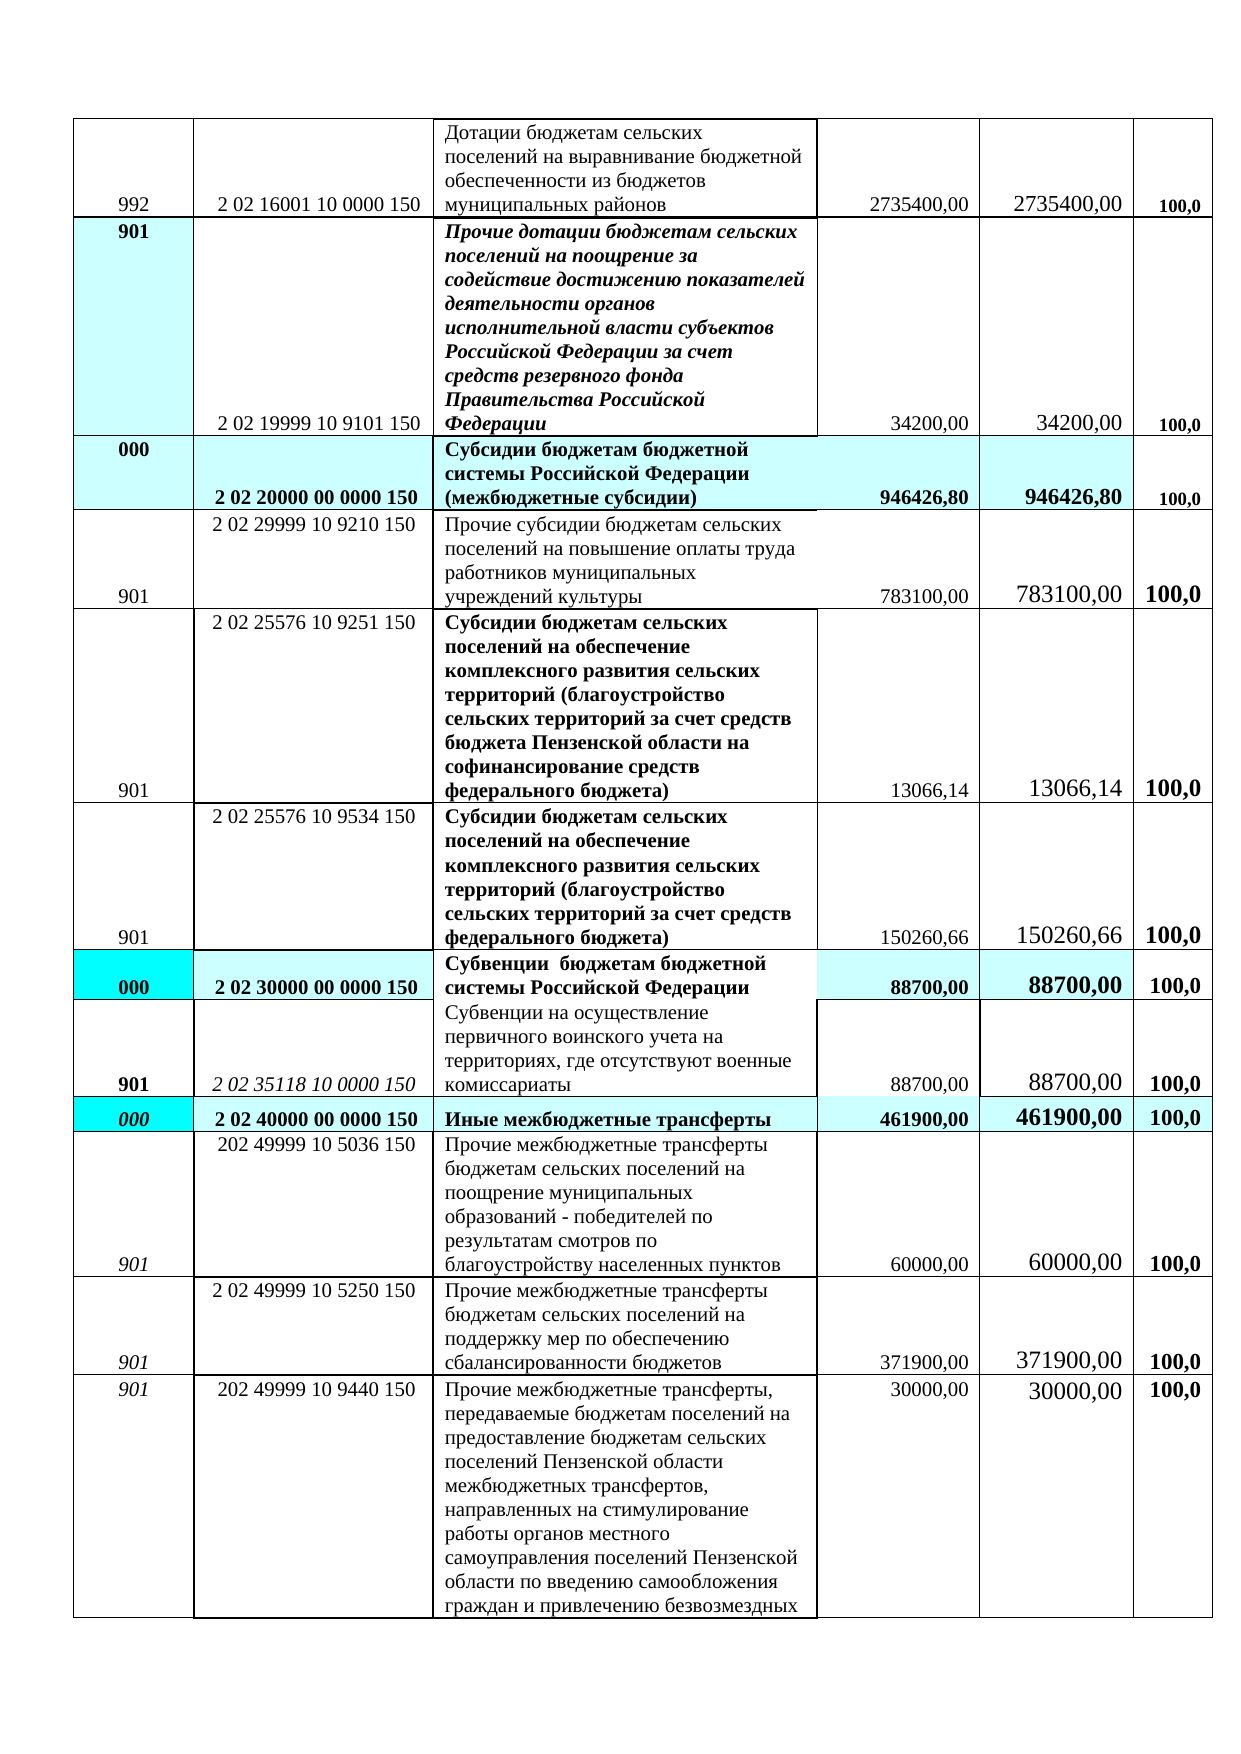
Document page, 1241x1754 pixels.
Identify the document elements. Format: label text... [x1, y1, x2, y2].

table_cell 34200,00 [818, 218, 979, 435]
table_cell 2 02 25576 10 9534 150 [195, 804, 432, 949]
table_cell Субвенции на осуществление первичного воинского учета на территориях, где отсутствуют военные комиссариаты [434, 999, 816, 1096]
table_cell 2 02 29999 10 9210 150 [194, 510, 432, 608]
table_cell 461900,00 [980, 1097, 1133, 1131]
table_cell 2 02 40000 00 0000 150 [194, 1097, 433, 1131]
table_cell 901 [74, 803, 193, 949]
table_cell 2 02 19999 10 9101 150 [194, 218, 433, 435]
table_cell 2 02 25576 10 9251 150 [195, 609, 432, 802]
table_cell Субсидии бюджетам бюджетной системы Российской Федерации (межбюджетные субсидии) [434, 437, 817, 509]
table_cell 2 02 20000 00 0000 150 [194, 436, 432, 509]
table_cell 000 [74, 436, 193, 509]
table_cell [434, 1376, 816, 1617]
table_cell 34200,00 [980, 218, 1133, 435]
table_cell 150260,66 [980, 803, 1133, 949]
table_cell 371900,00 [818, 1277, 979, 1374]
table_cell 88700,00 [817, 950, 979, 999]
table_cell 2 02 35118 10 0000 150 [195, 1000, 433, 1096]
table_cell 30000,00 [980, 1375, 1133, 1617]
table_cell 60000,00 [818, 1132, 979, 1276]
table_cell 2 02 49999 10 5250 150 [195, 1278, 432, 1374]
table_cell 13066,14 [818, 609, 979, 802]
table_cell 100,0 [1134, 218, 1212, 435]
table_cell 901 [74, 510, 193, 608]
table_cell Субсидии бюджетам сельских поселений на обеспечение комплексного развития сельских территорий (благоустройство сельских территорий за счет средств бюджета Пензенской области на софинансирование средств федерального бюджета) [434, 610, 817, 802]
table_cell 100,0 [1134, 436, 1212, 509]
table_cell 901 [74, 1132, 193, 1276]
table_cell 461900,00 [818, 1096, 979, 1131]
table_cell Субсидии бюджетам сельских поселений на обеспечение комплексного развития сельских территорий (благоустройство сельских территорий за счет средств федерального бюджета) [434, 803, 817, 949]
table_cell 901 [74, 1375, 193, 1617]
table_cell 100,0 [1134, 119, 1212, 216]
table_cell 901 [74, 1277, 193, 1374]
table_cell 100,0 [1134, 1132, 1212, 1276]
table_cell Прочие межбюджетные трансферты бюджетам сельских поселений на поддержку мер по обеспечению сбалансированности бюджетов [434, 1278, 816, 1374]
table_cell 100,0 [1134, 1375, 1212, 1617]
table_cell 100,0 [1134, 510, 1212, 608]
table_cell 100,0 [1134, 803, 1212, 949]
table_cell 901 [74, 609, 193, 802]
table_cell 946426,80 [980, 436, 1133, 509]
table_cell 783100,00 [980, 510, 1133, 608]
table_cell 901 [74, 1000, 193, 1096]
table_cell 100,0 [1134, 1277, 1212, 1374]
table_cell 88700,00 [818, 1000, 979, 1096]
table_cell 992 [74, 119, 193, 216]
table_cell 2735400,00 [818, 119, 979, 216]
table_cell 100,0 [1134, 1097, 1212, 1131]
table_cell 100,0 [1134, 1000, 1212, 1096]
table_cell 2 02 30000 00 0000 150 [194, 951, 433, 999]
table_cell 2 02 16001 10 0000 150 [194, 119, 433, 216]
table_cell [195, 1376, 432, 1617]
table_cell 13066,14 [980, 609, 1133, 802]
table_cell 150260,66 [818, 803, 979, 949]
table_cell Иные межбюджетные трансферты [434, 1097, 817, 1131]
table_cell 60000,00 [980, 1132, 1133, 1276]
table_cell 88700,00 [980, 950, 1133, 999]
table_cell 783100,00 [817, 510, 979, 608]
table_cell Прочие дотации бюджетам сельских поселений на поощрение за содействие достижению показателей деятельности органов исполнительной власти субъектов Российской Федерации за счет средств резервного фонда Правительства Российской Федерации [434, 219, 817, 435]
table_cell 371900,00 [980, 1277, 1133, 1374]
table_cell 30000,00 [818, 1375, 979, 1617]
table_cell Прочие межбюджетные трансферты бюджетам сельских поселений на поощрение муниципальных образований - победителей по результатам смотров по благоустройству населенных пунктов [434, 1132, 816, 1276]
table_cell 000 [74, 1097, 193, 1131]
table_cell 202 49999 10 5036 150 [195, 1132, 432, 1276]
table_cell 946426,80 [817, 436, 979, 509]
table_cell 100,0 [1134, 950, 1212, 999]
table_cell Прочие субсидии бюджетам сельских поселений на повышение оплаты труда работников муниципальных учреждений культуры [434, 511, 817, 608]
table_cell 901 [74, 218, 193, 435]
table_cell 88700,00 [981, 1000, 1133, 1096]
table_cell 000 [74, 950, 193, 999]
table_cell 2735400,00 [980, 119, 1133, 216]
table_cell Дотации бюджетам сельских поселений на выравнивание бюджетной обеспеченности из бюджетов муниципальных районов [434, 120, 816, 216]
table_cell Субвенции бюджетам бюджетной системы Российской Федерации [434, 950, 817, 999]
table_cell 100,0 [1134, 609, 1212, 802]
